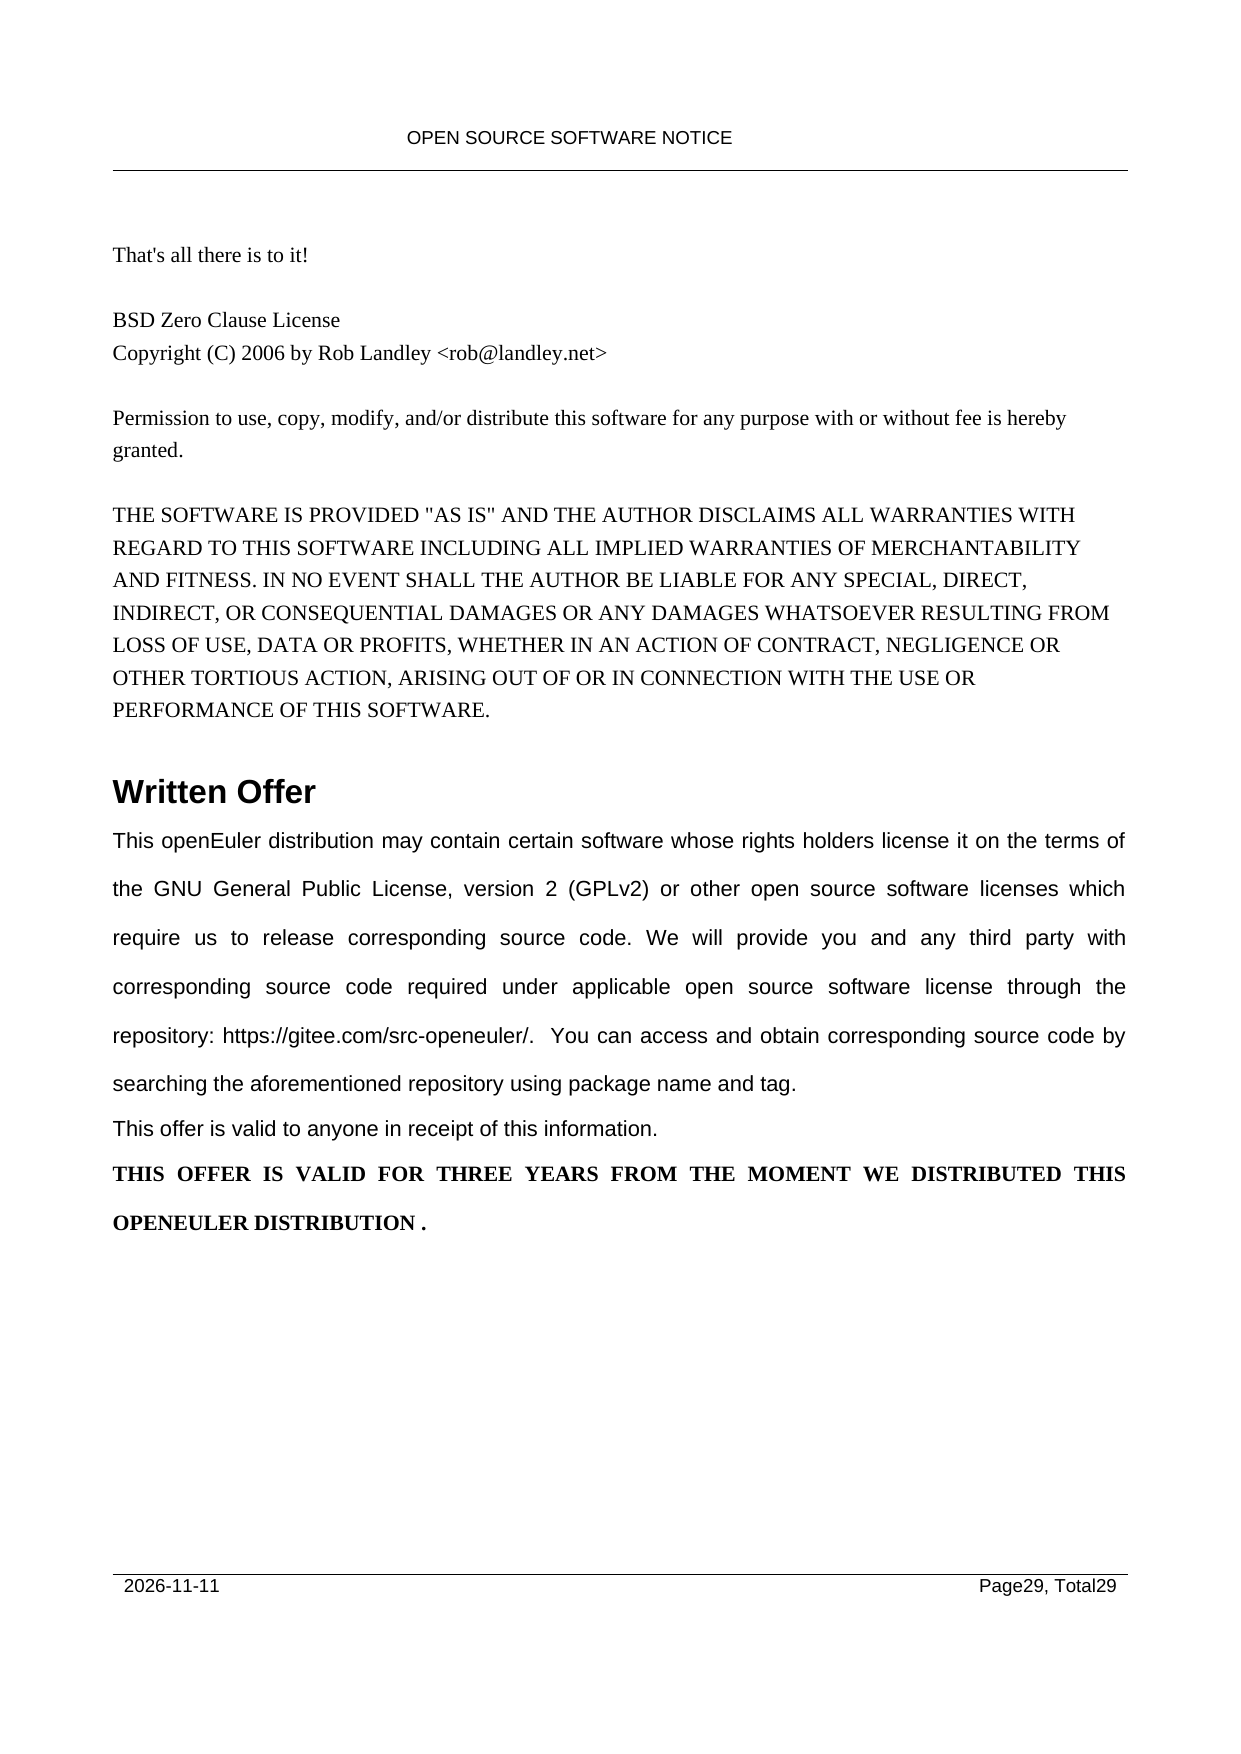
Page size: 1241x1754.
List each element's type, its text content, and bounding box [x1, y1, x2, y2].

text THIS OFFER IS VALID FOR THREE YEARS FROM THE MOMENT WE DISTRIBUTED THIS OPENEULER DISTRIBUTION . [112, 1158, 1128, 1239]
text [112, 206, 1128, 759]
text This openEuler distribution may contain certain software whose rights holders license it on the terms of the GNU General Public License, version 2 (GPLv2) or other open source software licenses which require us to release corresponding source code. We will provide you and any third party with corresponding source code required under applicable open source software license through the repository: https://gitee.com/src-openeuler/. You can access and obtain corresponding source code by searching the aforementioned repository using package name and tag. [112, 824, 1128, 1100]
text Written Offer [112, 759, 1128, 824]
text This offer is valid to anyone in receipt of this information. [112, 1113, 1128, 1145]
